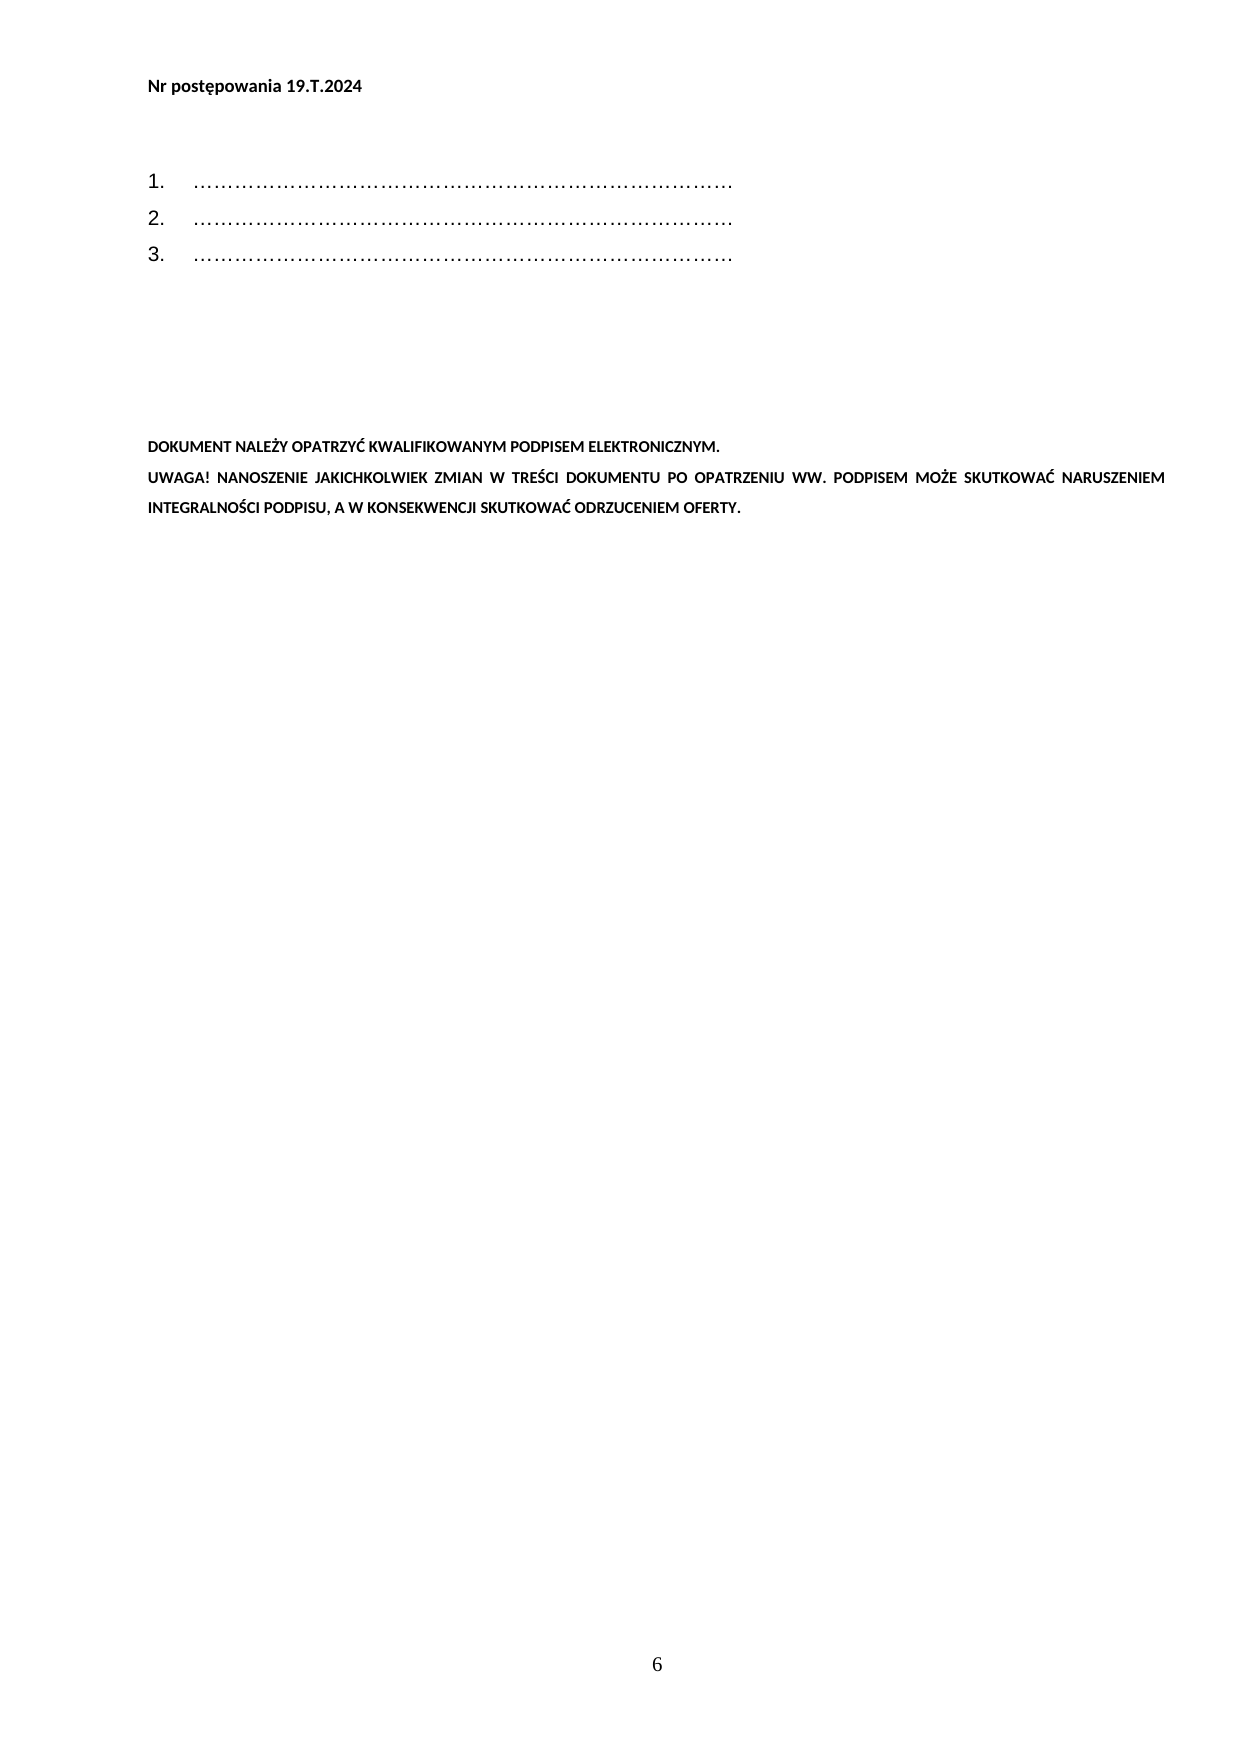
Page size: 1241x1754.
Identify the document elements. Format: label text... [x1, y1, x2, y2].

text DOKUMENT NALEŻY OPATRZYĆ KWALIFIKOWANYM PODPISEM ELEKTRONICZNYM. [148, 437, 1161, 457]
list …………………………………………………………………… [148, 169, 1167, 193]
text UWAGA! NANOSZENIE JAKICHKOLWIEK ZMIAN W TREŚCI DOKUMENTU PO OPATRZENIU WW. PODPISEM MOŻE SKUTKOWAĆ NARUSZENIEM INTEGRALNOŚCI PODPISU, A W KONSEKWENCJI SKUTKOWAĆ ODRZUCENIEM OFERTY. [148, 467, 1167, 518]
list …………………………………………………………………… [148, 242, 1167, 266]
list …………………………………………………………………… [148, 206, 1167, 230]
